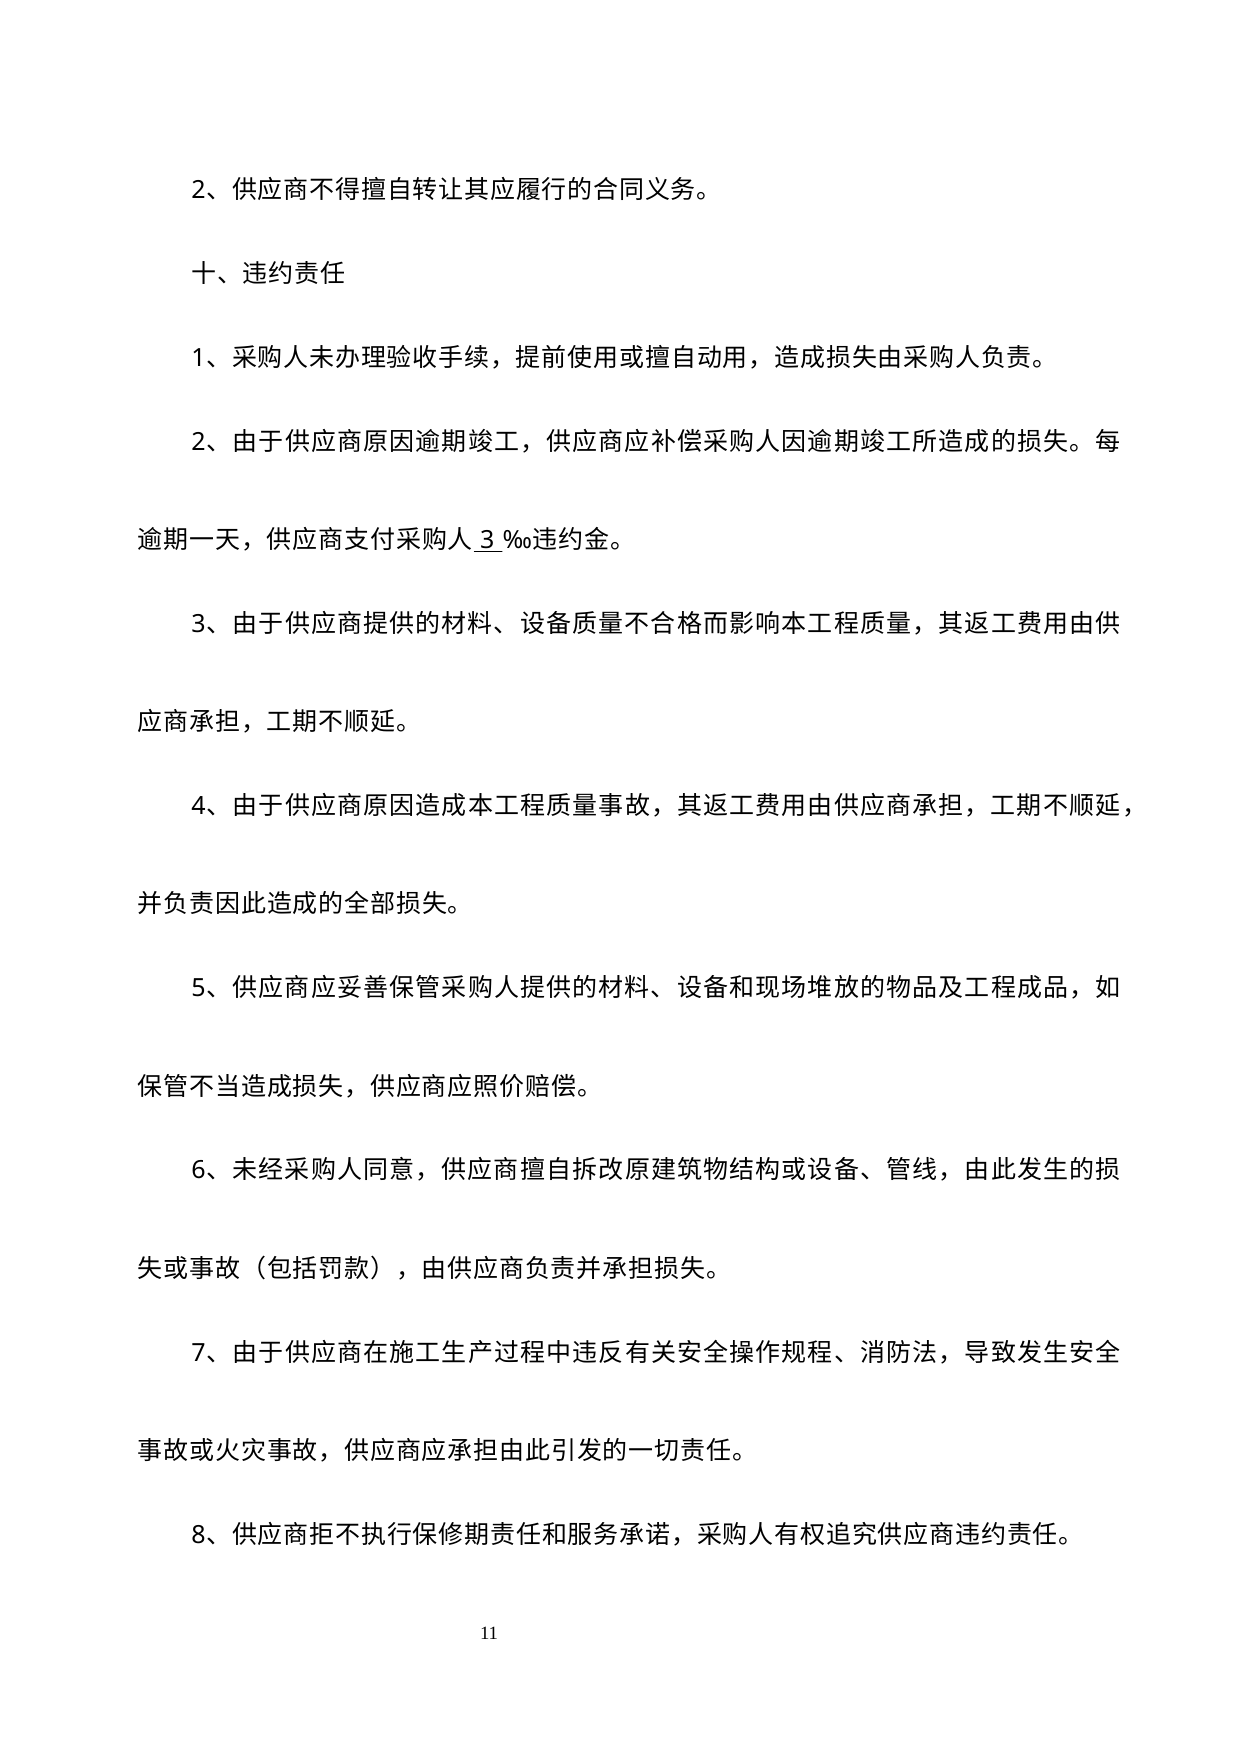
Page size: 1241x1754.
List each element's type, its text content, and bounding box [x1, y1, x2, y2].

text 5、供应商应妥善保管采购人提供的材料、设备和现场堆放的物品及工程成品，如保管不当造成损失，供应商应照价赔偿。 [138, 953, 1122, 1117]
text 十、违约责任 [138, 239, 1122, 304]
text 6、未经采购人同意，供应商擅自拆改原建筑物结构或设备、管线，由此发生的损失或事故（包括罚款），由供应商负责并承担损失。 [138, 1135, 1122, 1299]
text 2、由于供应商原因逾期竣工，供应商应补偿采购人因逾期竣工所造成的损失。每逾期一天，供应商支付采购人 3 ‰违约金。 [138, 406, 1122, 570]
text 1、采购人未办理验收手续，提前使用或擅自动用，造成损失由采购人负责。 [138, 323, 1122, 388]
text 2、供应商不得擅自转让其应履行的合同义务。 [138, 155, 1122, 221]
text 8、供应商拒不执行保修期责任和服务承诺，采购人有权追究供应商违约责任。 [138, 1499, 1122, 1565]
text 4、由于供应商原因造成本工程质量事故，其返工费用由供应商承担，工期不顺延，并负责因此造成的全部损失。 [138, 771, 1122, 935]
text 7、由于供应商在施工生产过程中违反有关安全操作规程、消防法，导致发生安全事故或火灾事故，供应商应承担由此引发的一切责任。 [138, 1317, 1122, 1481]
text 3、由于供应商提供的材料、设备质量不合格而影响本工程质量，其返工费用由供应商承担，工期不顺延。 [138, 588, 1122, 753]
